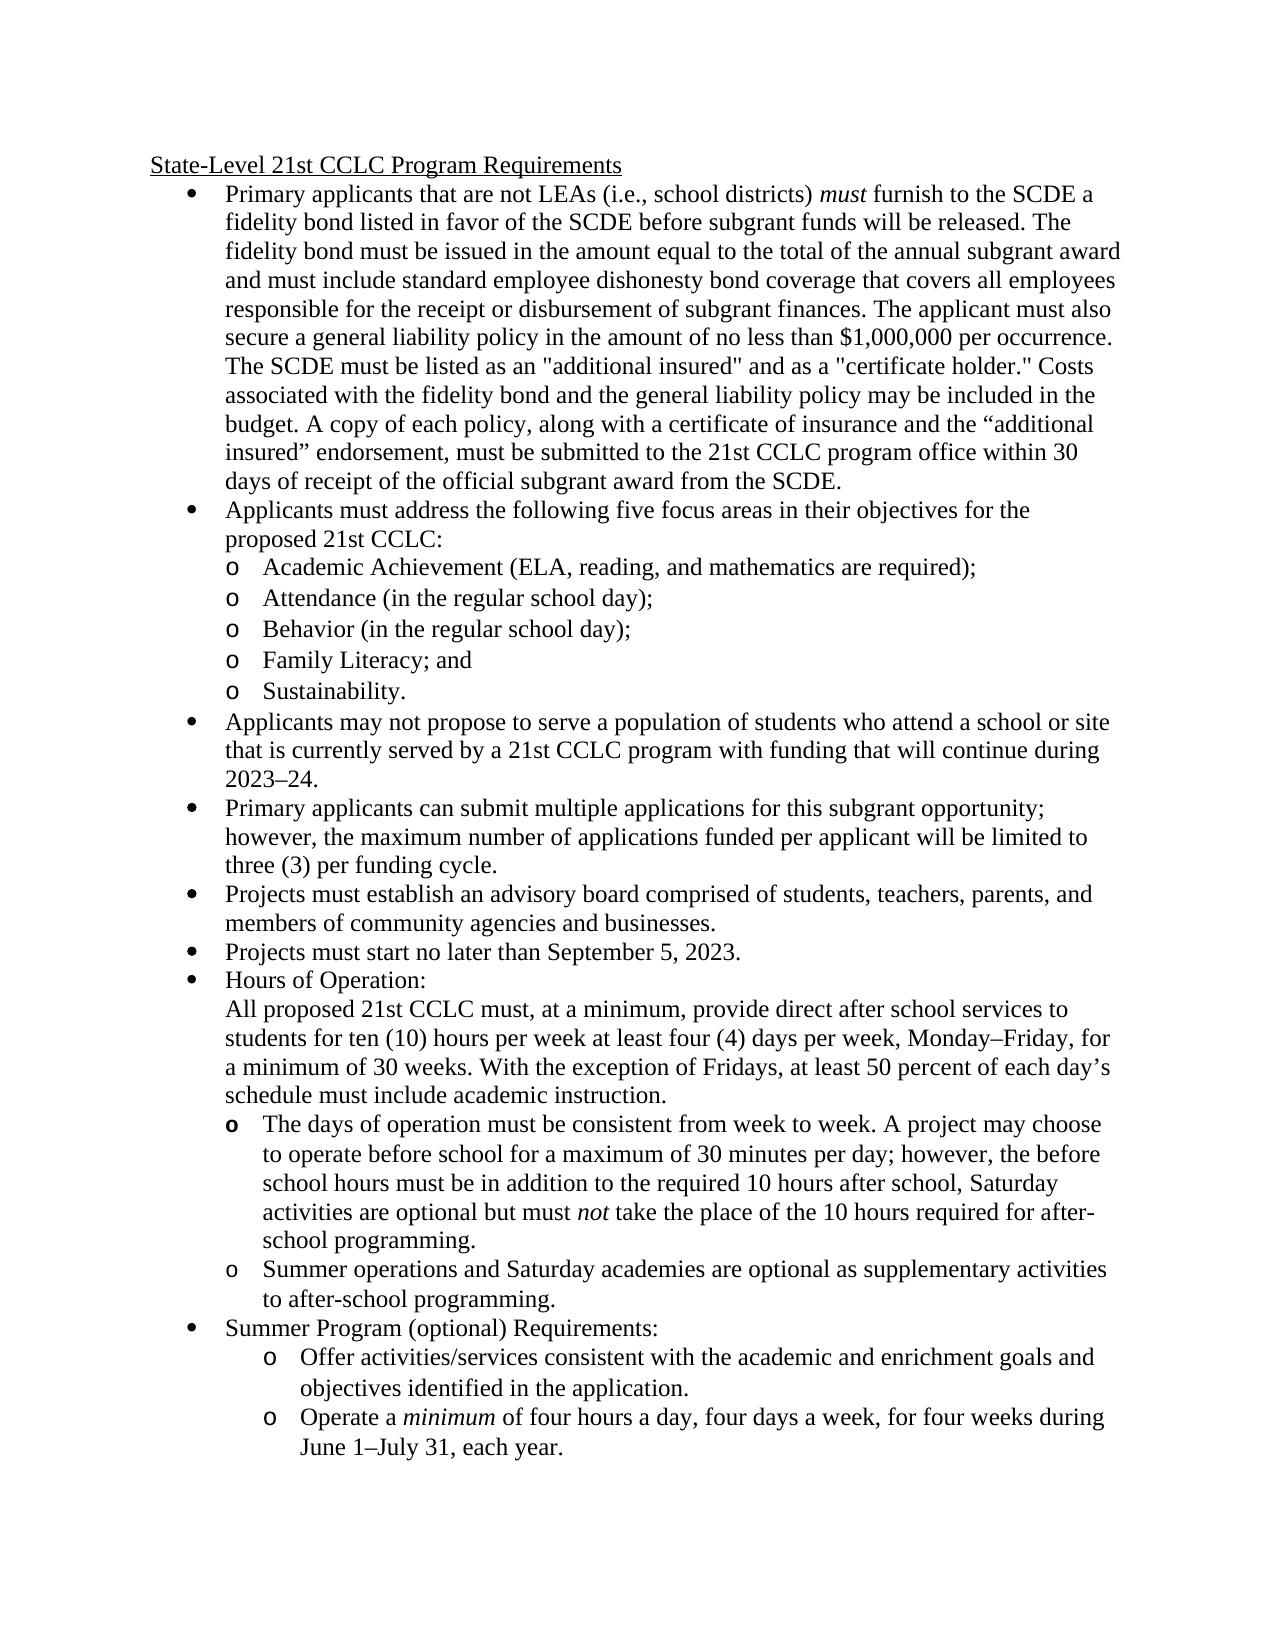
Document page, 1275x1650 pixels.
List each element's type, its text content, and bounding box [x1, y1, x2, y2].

list Offer activities/services consistent with the academic and enrichment goals and objectives identified in the application. [262, 1342, 1125, 1402]
text All proposed 21st CCLC must, at a minimum, provide direct after school services to students for ten (10) hours per week at least four (4) days per week, Monday–Friday, for a minimum of 30 weeks. With the exception of Fridays, at least 50 percent of each day’s schedule must include academic instruction. [225, 994, 1125, 1109]
list Summer Program (optional) Requirements: [187, 1313, 1125, 1342]
list Operate a minimum of four hours a day, four days a week, for four weeks during June 1–July 31, each year. [262, 1402, 1125, 1461]
list Behavior (in the regular school day); [225, 614, 1125, 645]
list Primary applicants that are not LEAs (i.e., school districts) must furnish to the SCDE a fidelity bond listed in favor of the SCDE before subgrant funds will be released. The fidelity bond must be issued in the amount equal to the total of the annual subgrant award and must include standard employee dishonesty bond coverage that covers all employees responsible for the receipt or disbursement of subgrant finances. The applicant must also secure a general liability policy in the amount of no less than $1,000,000 per occurrence. The SCDE must be listed as an "additional insured" and as a "certificate holder." Costs associated with the fidelity bond and the general liability policy may be included in the budget. A copy of each policy, along with a certificate of insurance and the “additional insured” endorsement, must be submitted to the 21st CCLC program office within 30 days of receipt of the official subgrant award from the SCDE. [187, 179, 1125, 495]
list Applicants may not propose to serve a population of students who attend a school or site that is currently served by a 21st CCLC program with funding that will continue during 2023–24. [187, 707, 1125, 793]
list Academic Achievement (ELA, reading, and mathematics are required); [225, 552, 1125, 583]
list Summer operations and Saturday academies are optional as supplementary activities to after-school programming. [225, 1254, 1125, 1313]
list Sustainability. [225, 676, 1125, 707]
list Projects must start no later than September 5, 2023. [187, 937, 1125, 965]
list Hours of Operation: [187, 965, 1125, 994]
list Projects must establish an advisory board comprised of students, teachers, parents, and members of community agencies and businesses. [187, 879, 1125, 937]
list Applicants must address the following five focus areas in their objectives for the proposed 21st CCLC: [187, 495, 1125, 552]
list Primary applicants can submit multiple applications for this subgrant opportunity; however, the maximum number of applications funded per applicant will be limited to three (3) per funding cycle. [187, 793, 1125, 879]
list Family Literacy; and [225, 645, 1125, 676]
list Attendance (in the regular school day); [225, 583, 1125, 614]
text State-Level 21st CCLC Program Requirements [150, 150, 1125, 179]
list The days of operation must be consistent from week to week. A project may choose to operate before school for a maximum of 30 minutes per day; however, the before school hours must be in addition to the required 10 hours after school, Saturday activities are optional but must not take the place of the 10 hours required for after-school programming. [225, 1109, 1125, 1254]
